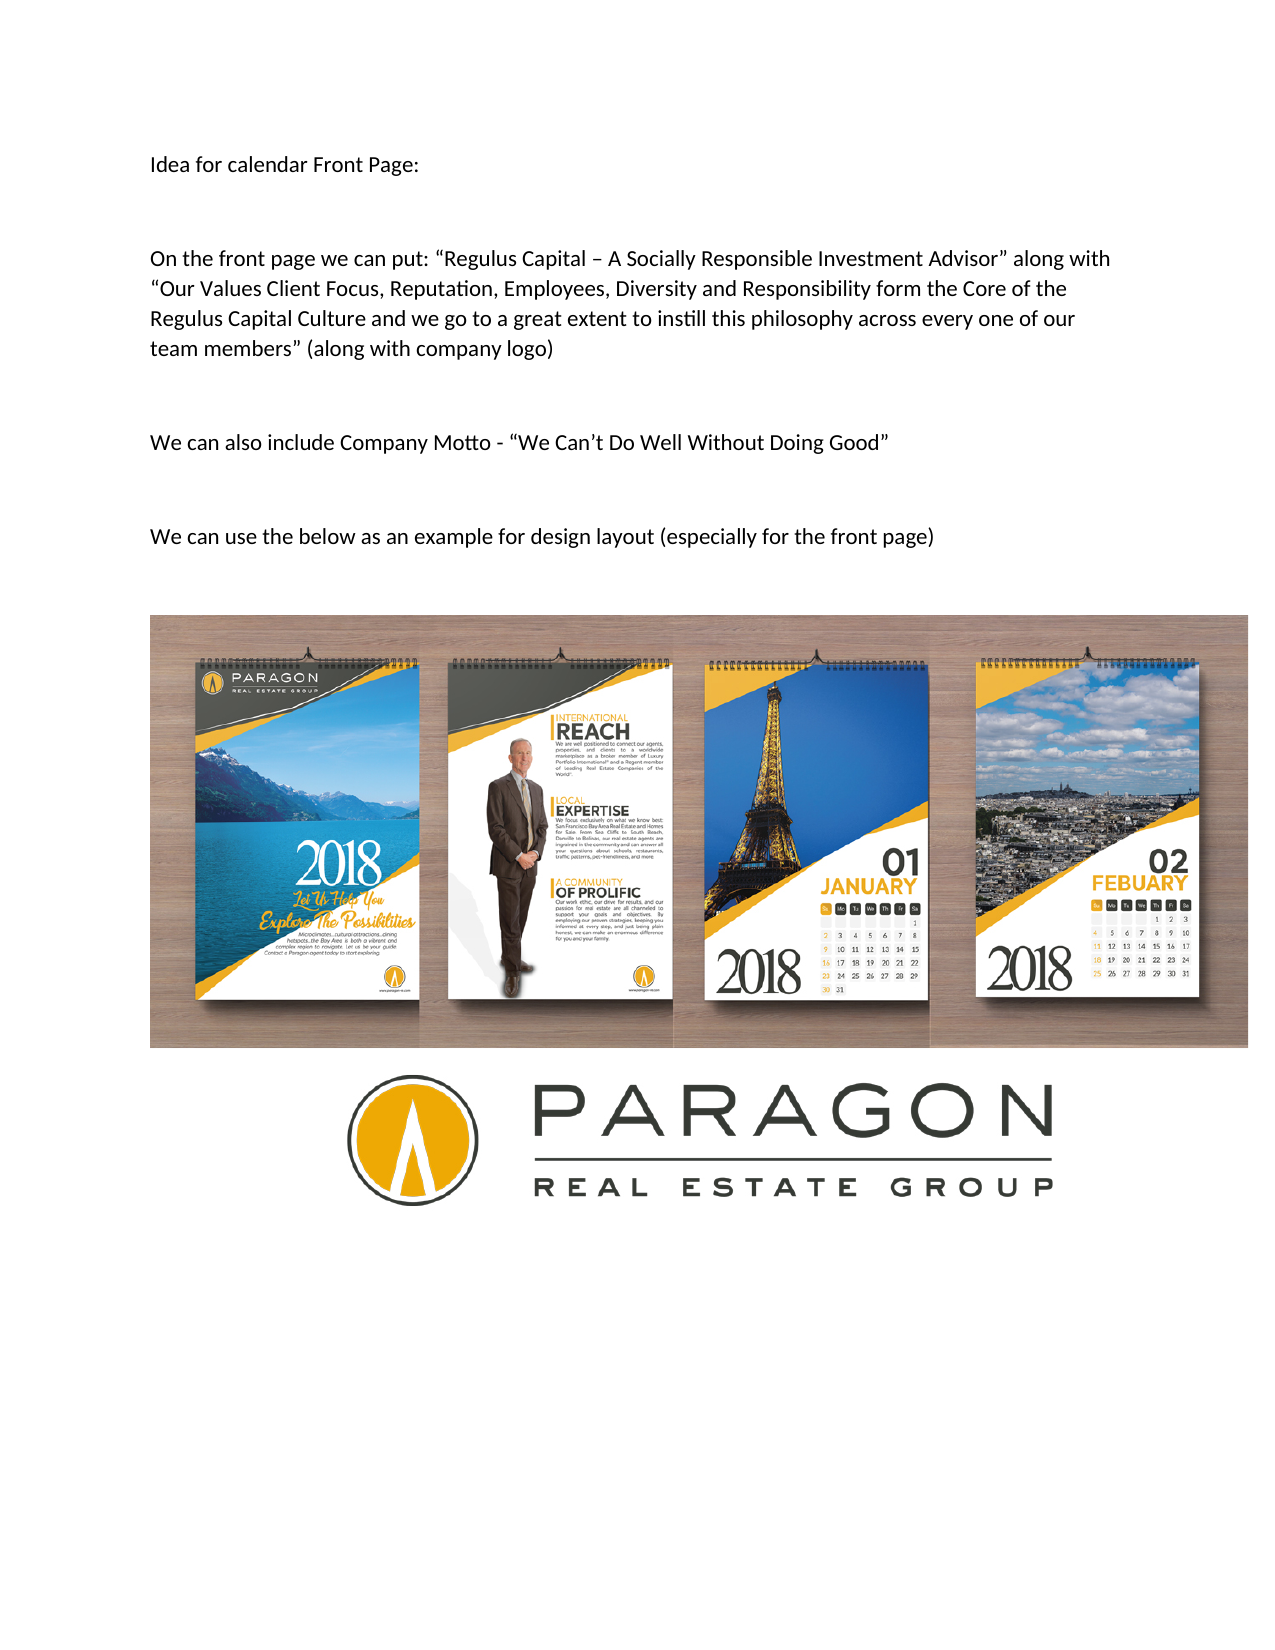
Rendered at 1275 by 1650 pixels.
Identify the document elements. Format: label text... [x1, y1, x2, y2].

text Idea for calendar Front Page: [150, 150, 1125, 178]
text We can also include Company Motto - “We Can’t Do Well Without Doing Good” [150, 428, 1125, 456]
text We can use the below as an example for design layout (especially for the front page) [150, 522, 1125, 550]
picture [150, 615, 1249, 1239]
text On the front page we can put: “Regulus Capital – A Socially Responsible Investment Advisor” along with “Our Values Client Focus, Reputation, Employees, Diversity and Responsibility form the Core of the Regulus Capital Culture and we go to a great extent to instill this philosophy across every one of our team members” (along with company logo) [150, 244, 1125, 362]
